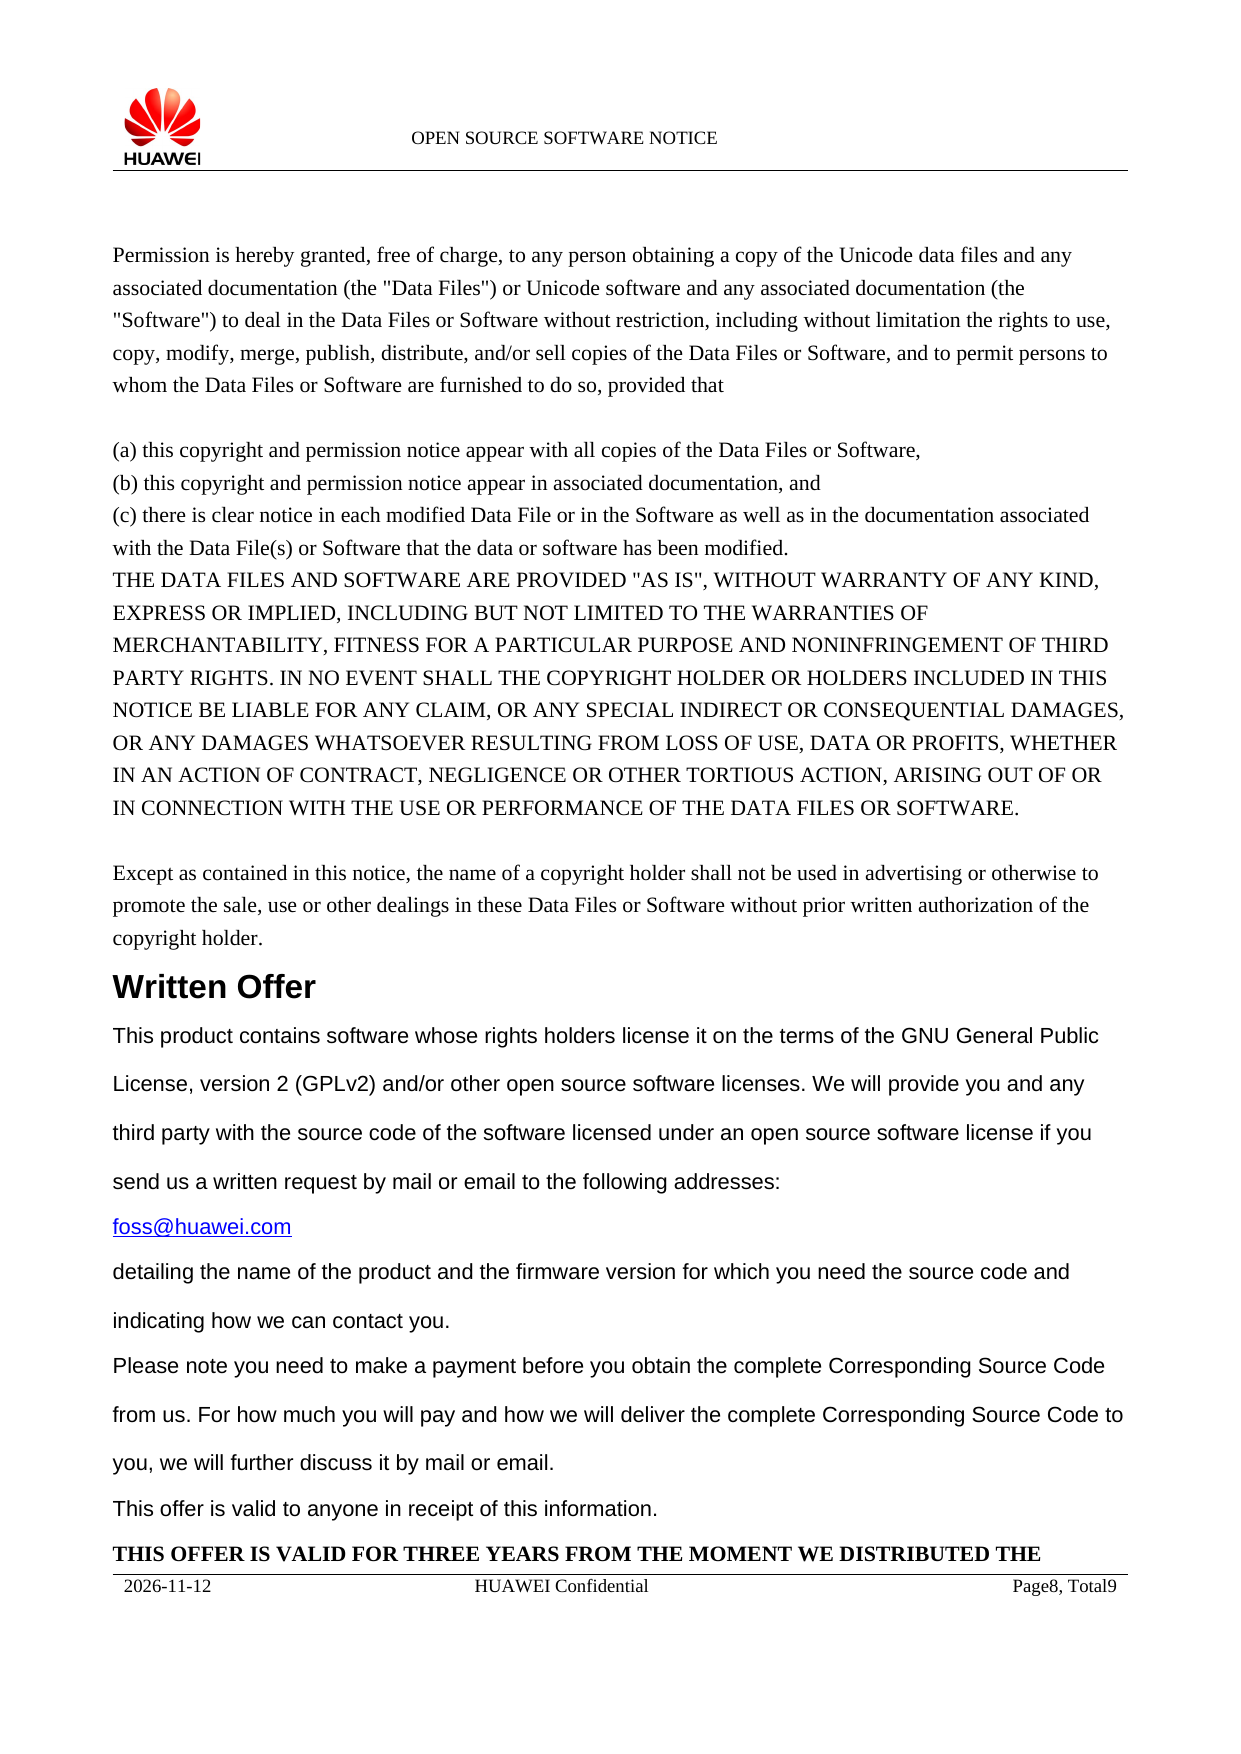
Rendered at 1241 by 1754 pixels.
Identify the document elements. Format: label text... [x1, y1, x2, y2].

text detailing the name of the product and the firmware version for which you need the source code and indicating how we can contact you. [112, 1255, 1128, 1337]
text Please note you need to make a payment before you obtain the complete Corresponding Source Code from us. For how much you will pay and how we will deliver the complete Corresponding Source Code to you, we will further discuss it by mail or email. [112, 1349, 1128, 1479]
text This offer is valid for three years from the moment we distributed the product or firmware . [112, 1537, 1128, 1569]
picture [124, 88, 201, 165]
text Written Offer [112, 954, 1128, 1019]
text This offer is valid to anyone in receipt of this information. [112, 1492, 1128, 1524]
text foss@huawei.com [112, 1210, 1128, 1243]
text This product contains software whose rights holders license it on the terms of the GNU General Public License, version 2 (GPLv2) and/or other open source software licenses. We will provide you and any third party with the source code of the software licensed under an open source software license if you send us a written request by mail or email to the following addresses: [112, 1019, 1128, 1198]
